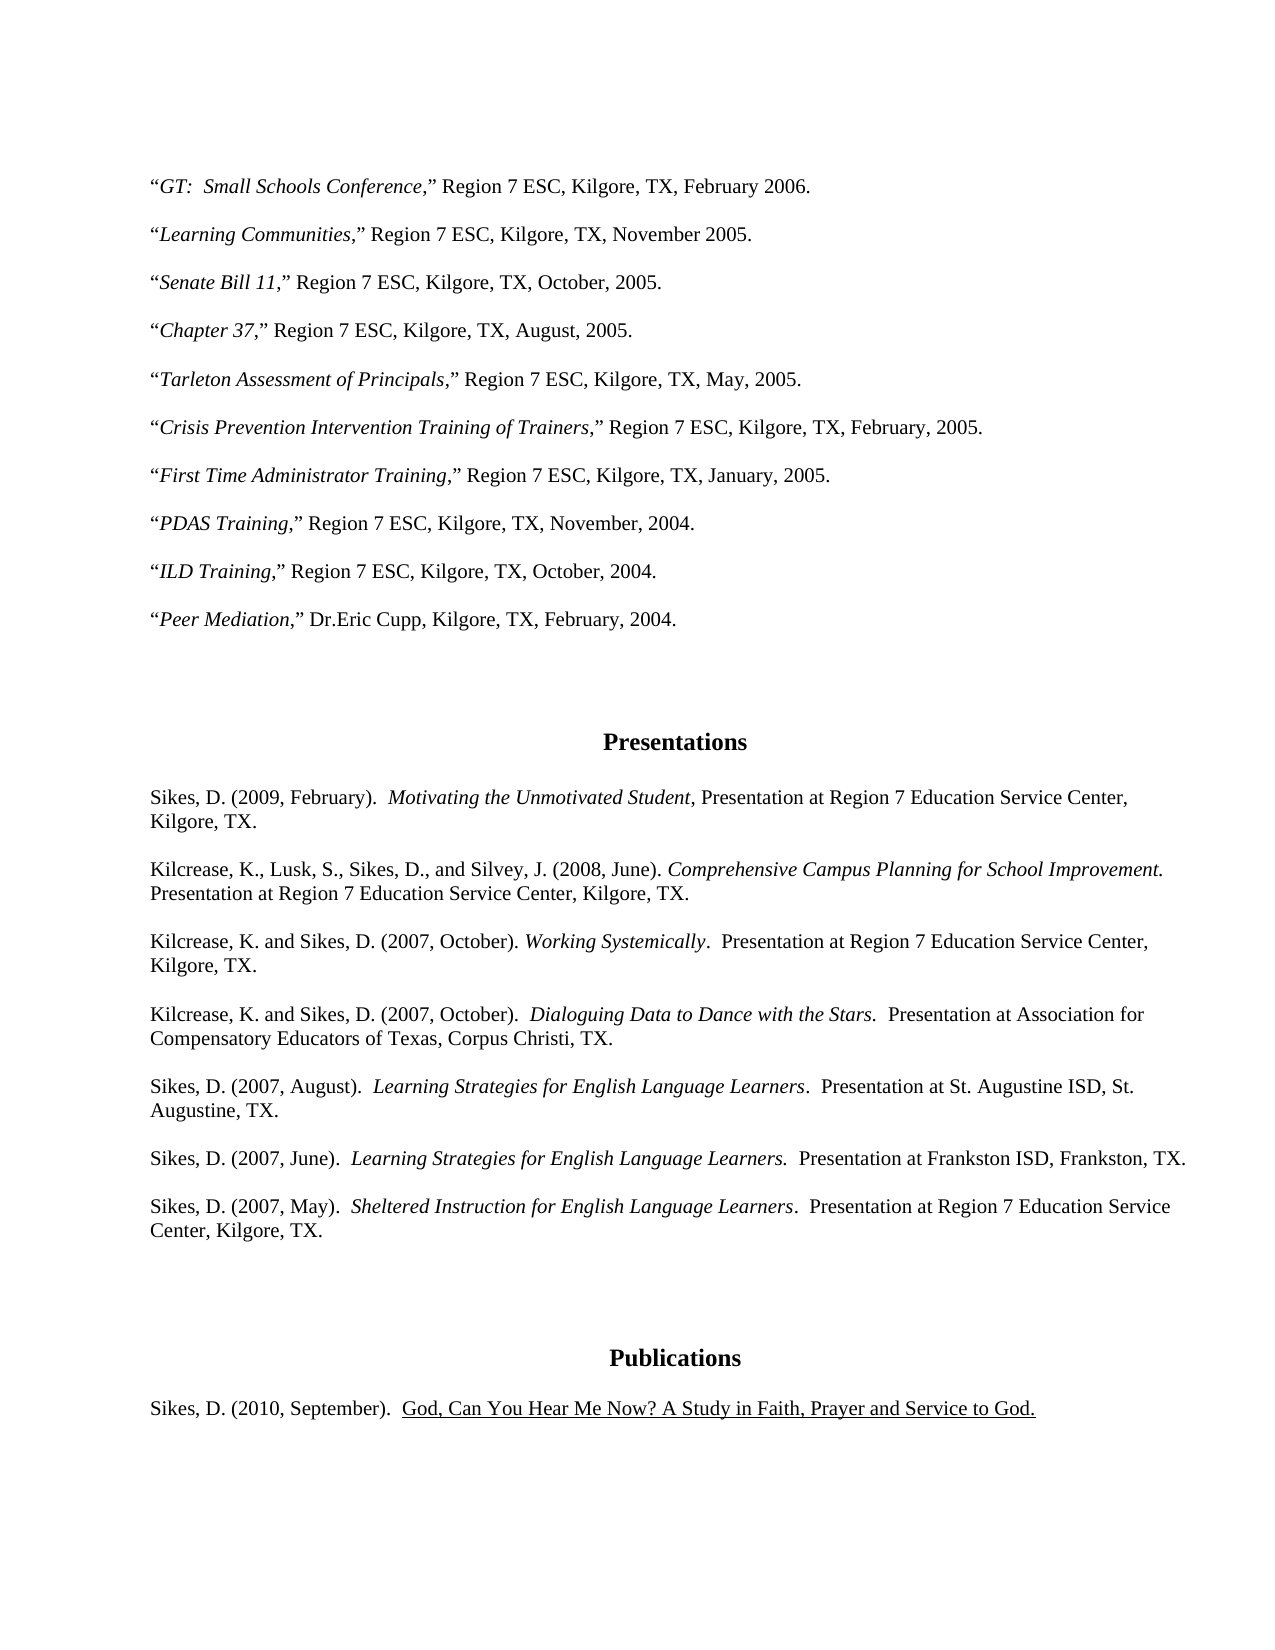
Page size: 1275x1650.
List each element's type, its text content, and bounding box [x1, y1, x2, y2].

text “Crisis Prevention Intervention Training of Trainers,” Region 7 ESC, Kilgore, TX, February, 2005. [150, 415, 1200, 439]
text Publications [150, 1343, 1200, 1372]
text “Chapter 37,” Region 7 ESC, Kilgore, TX, August, 2005. [150, 318, 1200, 342]
text Kilcrease, K., Lusk, S., Sikes, D., and Silvey, J. (2008, June). Comprehensive Campus Planning for School Improvement. Presentation at Region 7 Education Service Center, Kilgore, TX. [150, 857, 1200, 905]
text Kilcrease, K. and Sikes, D. (2007, October). Dialoguing Data to Dance with the Stars. Presentation at Association for Compensatory Educators of Texas, Corpus Christi, TX. [150, 1002, 1200, 1050]
text Presentations [150, 727, 1200, 756]
text “Learning Communities,” Region 7 ESC, Kilgore, TX, November 2005. [150, 222, 1200, 246]
text “GT: Small Schools Conference,” Region 7 ESC, Kilgore, TX, February 2006. [150, 174, 1200, 198]
text “ILD Training,” Region 7 ESC, Kilgore, TX, October, 2004. [150, 559, 1200, 583]
text Sikes, D. (2007, June). Learning Strategies for English Language Learners. Presentation at Frankston ISD, Frankston, TX. [150, 1146, 1200, 1170]
text “PDAS Training,” Region 7 ESC, Kilgore, TX, November, 2004. [150, 511, 1200, 535]
text Sikes, D. (2007, May). Sheltered Instruction for English Language Learners. Presentation at Region 7 Education Service Center, Kilgore, TX. [150, 1194, 1200, 1242]
text “First Time Administrator Training,” Region 7 ESC, Kilgore, TX, January, 2005. [150, 463, 1200, 487]
text Sikes, D. (2010, September). God, Can You Hear Me Now? A Study in Faith, Prayer and Service to God. [150, 1396, 1200, 1420]
text Sikes, D. (2009, February). Motivating the Unmotivated Student, Presentation at Region 7 Education Service Center, Kilgore, TX. [150, 785, 1200, 833]
text Sikes, D. (2007, August). Learning Strategies for English Language Learners. Presentation at St. Augustine ISD, St. Augustine, TX. [150, 1074, 1200, 1122]
text Kilcrease, K. and Sikes, D. (2007, October). Working Systemically. Presentation at Region 7 Education Service Center, Kilgore, TX. [150, 929, 1200, 977]
text “Peer Mediation,” Dr.Eric Cupp, Kilgore, TX, February, 2004. [150, 607, 1200, 631]
text “Tarleton Assessment of Principals,” Region 7 ESC, Kilgore, TX, May, 2005. [150, 367, 1200, 391]
text “Senate Bill 11,” Region 7 ESC, Kilgore, TX, October, 2005. [150, 270, 1200, 294]
